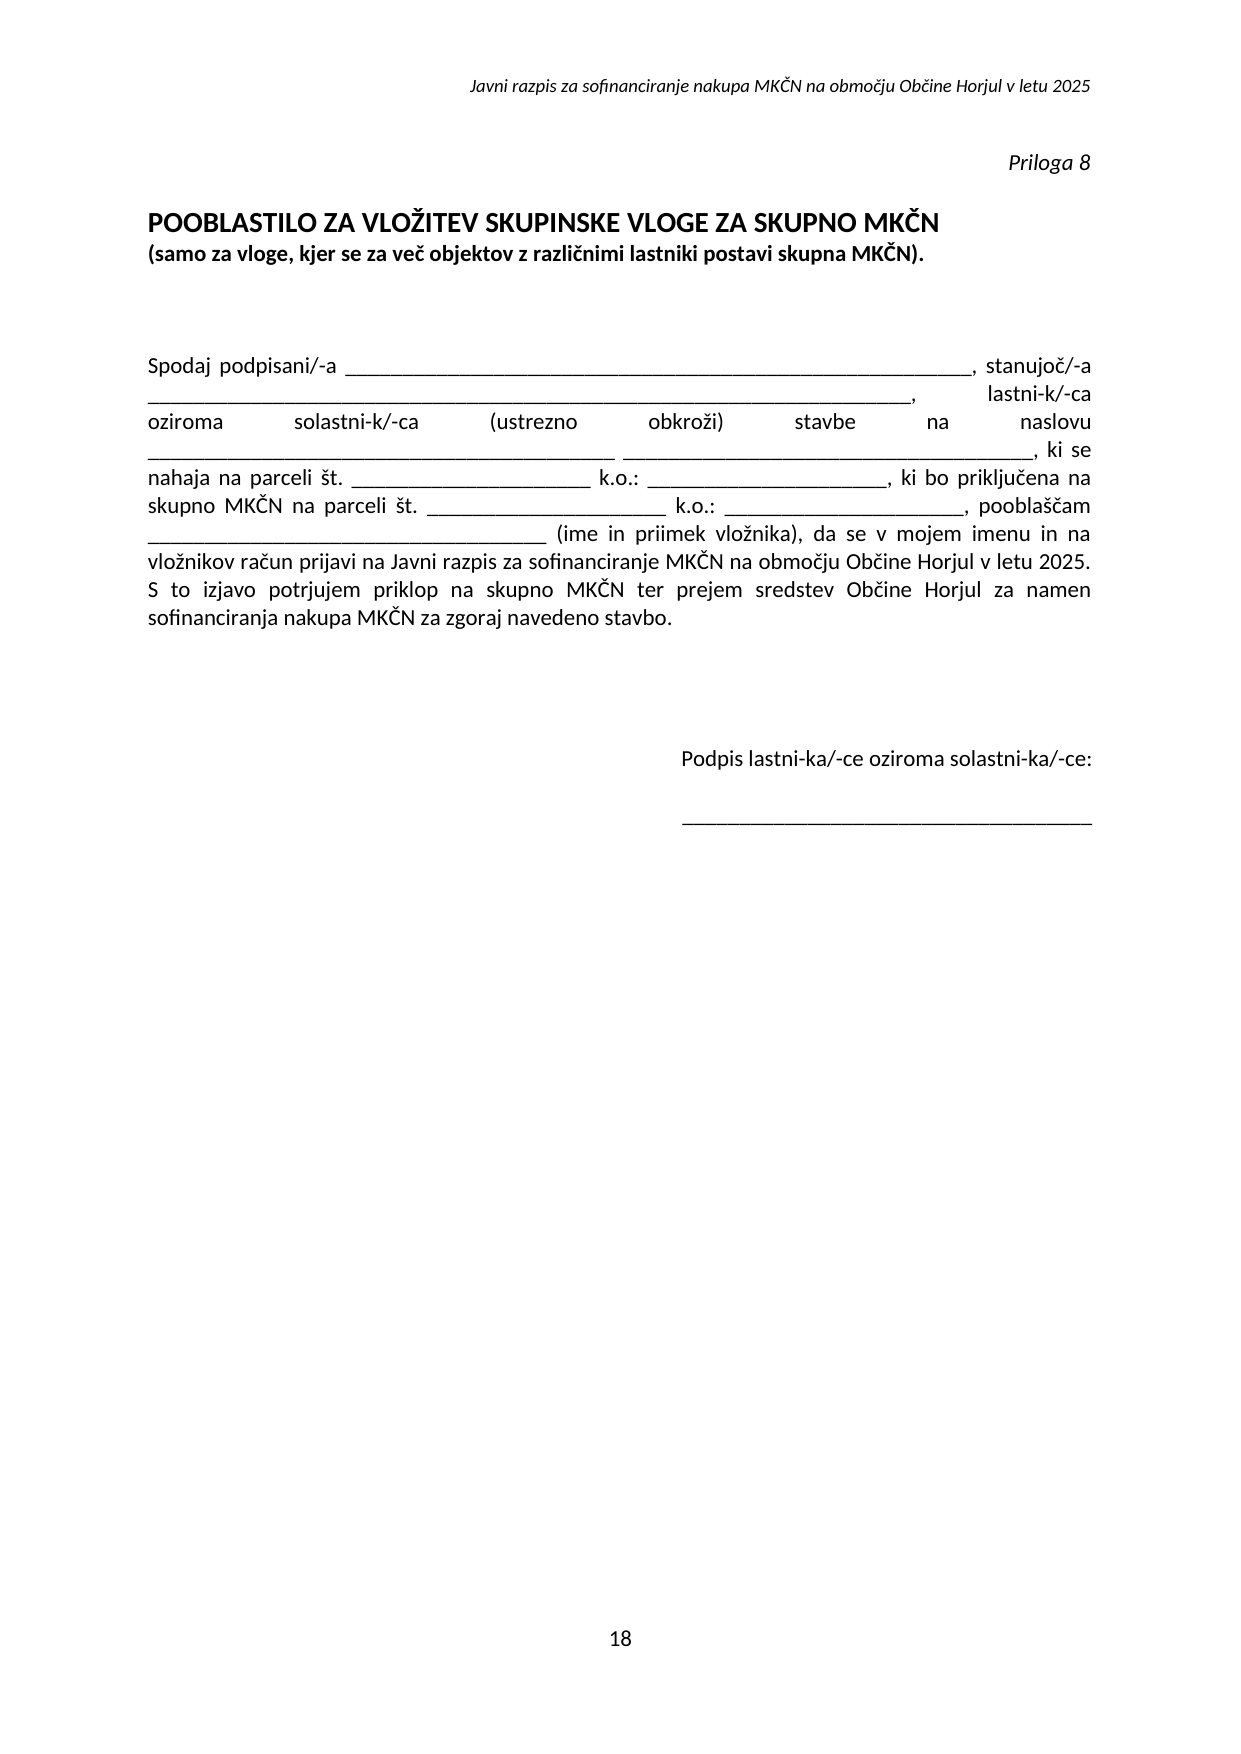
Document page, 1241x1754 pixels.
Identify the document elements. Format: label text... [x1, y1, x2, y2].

text (samo za vloge, kjer se za več objektov z različnimi lastniki postavi skupna MKČN). [148, 239, 1093, 267]
text Priloga 8 [148, 148, 1093, 176]
text Podpis lastni-ka/-ce oziroma solastni-ka/-ce: [516, 744, 1093, 772]
text ____________________________________ [148, 800, 1093, 828]
text POOBLASTILO ZA VLOŽITEV SKUPINSKE VLOGE ZA SKUPNO MKČN [148, 204, 1093, 239]
text Spodaj podpisani/-a _______________________________________________________, stanujoč/-a ___________________________________________________________________, lastni-k/-ca oziroma solastni-k/-ca (ustrezno obkroži) stavbe na naslovu _________________________________________ ____________________________________, ki se nahaja na parceli št. _____________________ k.o.: _____________________, ki bo priključena na skupno MKČN na parceli št. _____________________ k.o.: _____________________, pooblaščam ___________________________________ (ime in priimek vložnika), da se v mojem imenu in na vložnikov račun prijavi na Javni razpis za sofinanciranje MKČN na območju Občine Horjul v letu 2025. S to izjavo potrjujem priklop na skupno MKČN ter prejem sredstev Občine Horjul za namen sofinanciranja nakupa MKČN za zgoraj navedeno stavbo. [148, 351, 1093, 632]
